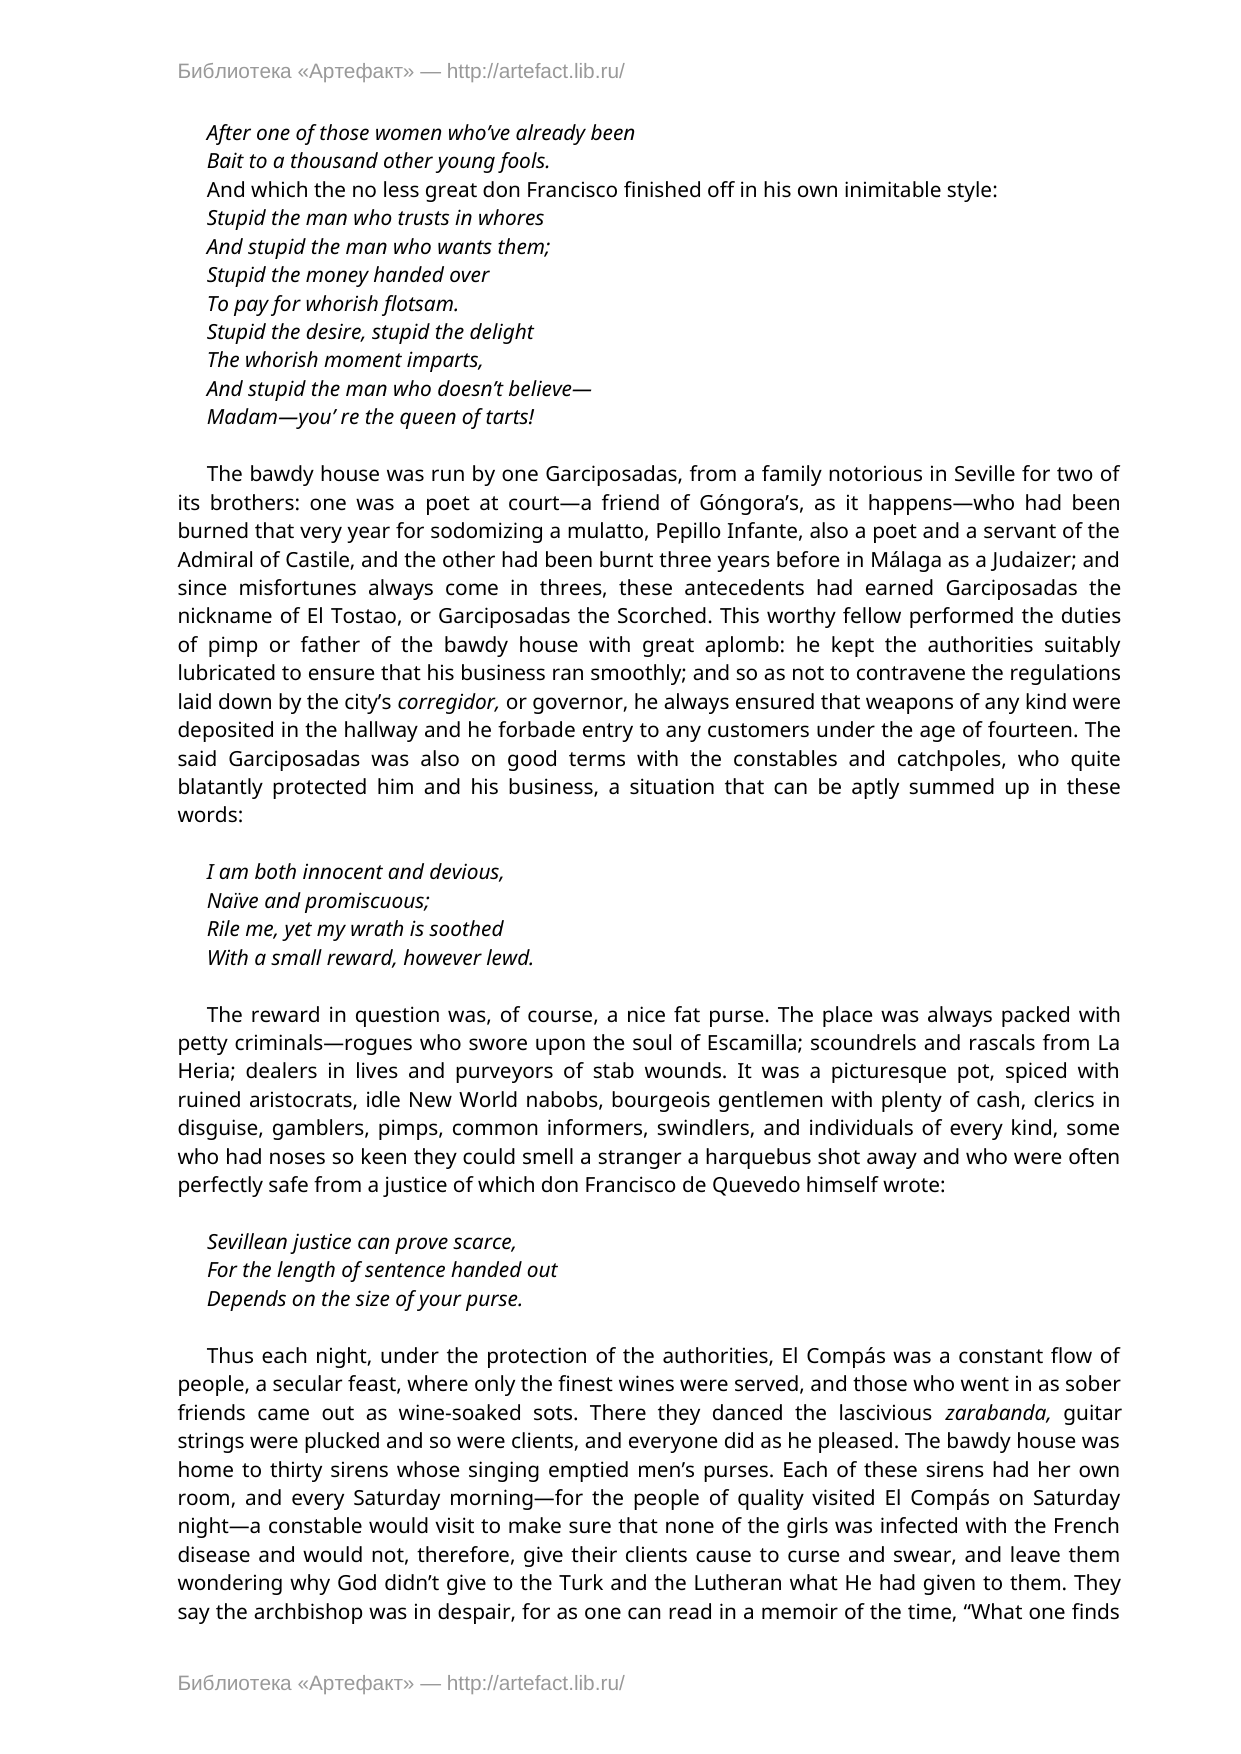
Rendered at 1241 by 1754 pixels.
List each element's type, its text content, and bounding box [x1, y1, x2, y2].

text And stupid the man who wants them; [177, 232, 1122, 260]
text Stupid the money handed over [177, 260, 1122, 289]
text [177, 1341, 1122, 1625]
text And stupid the man who doesn’t believe— [177, 374, 1122, 402]
text After one of those women who’ve already been [177, 118, 1122, 147]
text Sevillean justice can prove scarce, [177, 1227, 1122, 1256]
text Naïve and promiscuous; [177, 886, 1122, 914]
text The bawdy house was run by one Garciposadas, from a family notorious in Seville for two of its brothers: one was a poet at court—a friend of Góngora’s, as it happens—who had been burned that very year for sodomizing a mulatto, Pepillo Infante, also a poet and a servant of the Admiral of Castile, and the other had been burnt three years before in Málaga as a Judaizer; and since misfortunes always come in threes, these antecedents had earned Garciposadas the nickname of El Tostao, or Garciposadas the Scorched. This worthy fellow performed the duties of pimp or father of the bawdy house with great aplomb: he kept the authorities suitably lubricated to ensure that his business ran smoothly; and so as not to contravene the regulations laid down by the city’s corregidor, or governor, he always ensured that weapons of any kind were deposited in the hallway and he forbade entry to any customers under the age of fourteen. The said Garciposadas was also on good terms with the constables and catchpoles, who quite blatantly protected him and his business, a situation that can be aptly summed up in these words: [177, 459, 1122, 829]
text Madam—you’ re the queen of tarts! [177, 402, 1122, 431]
text Stupid the man who trusts in whores [177, 203, 1122, 232]
text Bait to a thousand other young fools. [177, 147, 1122, 175]
text And which the no less great don Francisco finished off in his own inimitable style: [177, 175, 1122, 203]
text With a small reward, however lewd. [177, 943, 1122, 971]
text I am both innocent and devious, [177, 857, 1122, 886]
text Stupid the desire, stupid the delight [177, 317, 1122, 346]
text Rile me, yet my wrath is soothed [177, 914, 1122, 943]
text To pay for whorish flotsam. [177, 289, 1122, 317]
text The whorish moment imparts, [177, 346, 1122, 374]
text The reward in question was, of course, a nice fat purse. The place was always packed with petty criminals—rogues who swore upon the soul of Escamilla; scoundrels and rascals from La Heria; dealers in lives and purveyors of stab wounds. It was a picturesque pot, spiced with ruined aristocrats, idle New World nabobs, bourgeois gentlemen with plenty of cash, clerics in disguise, gamblers, pimps, common informers, swindlers, and individuals of every kind, some who had noses so keen they could smell a stranger a harquebus shot away and who were often perfectly safe from a justice of which don Francisco de Quevedo himself wrote: [177, 1000, 1122, 1199]
text Depends on the size of your purse. [177, 1284, 1122, 1312]
text For the length of sentence handed out [177, 1256, 1122, 1284]
